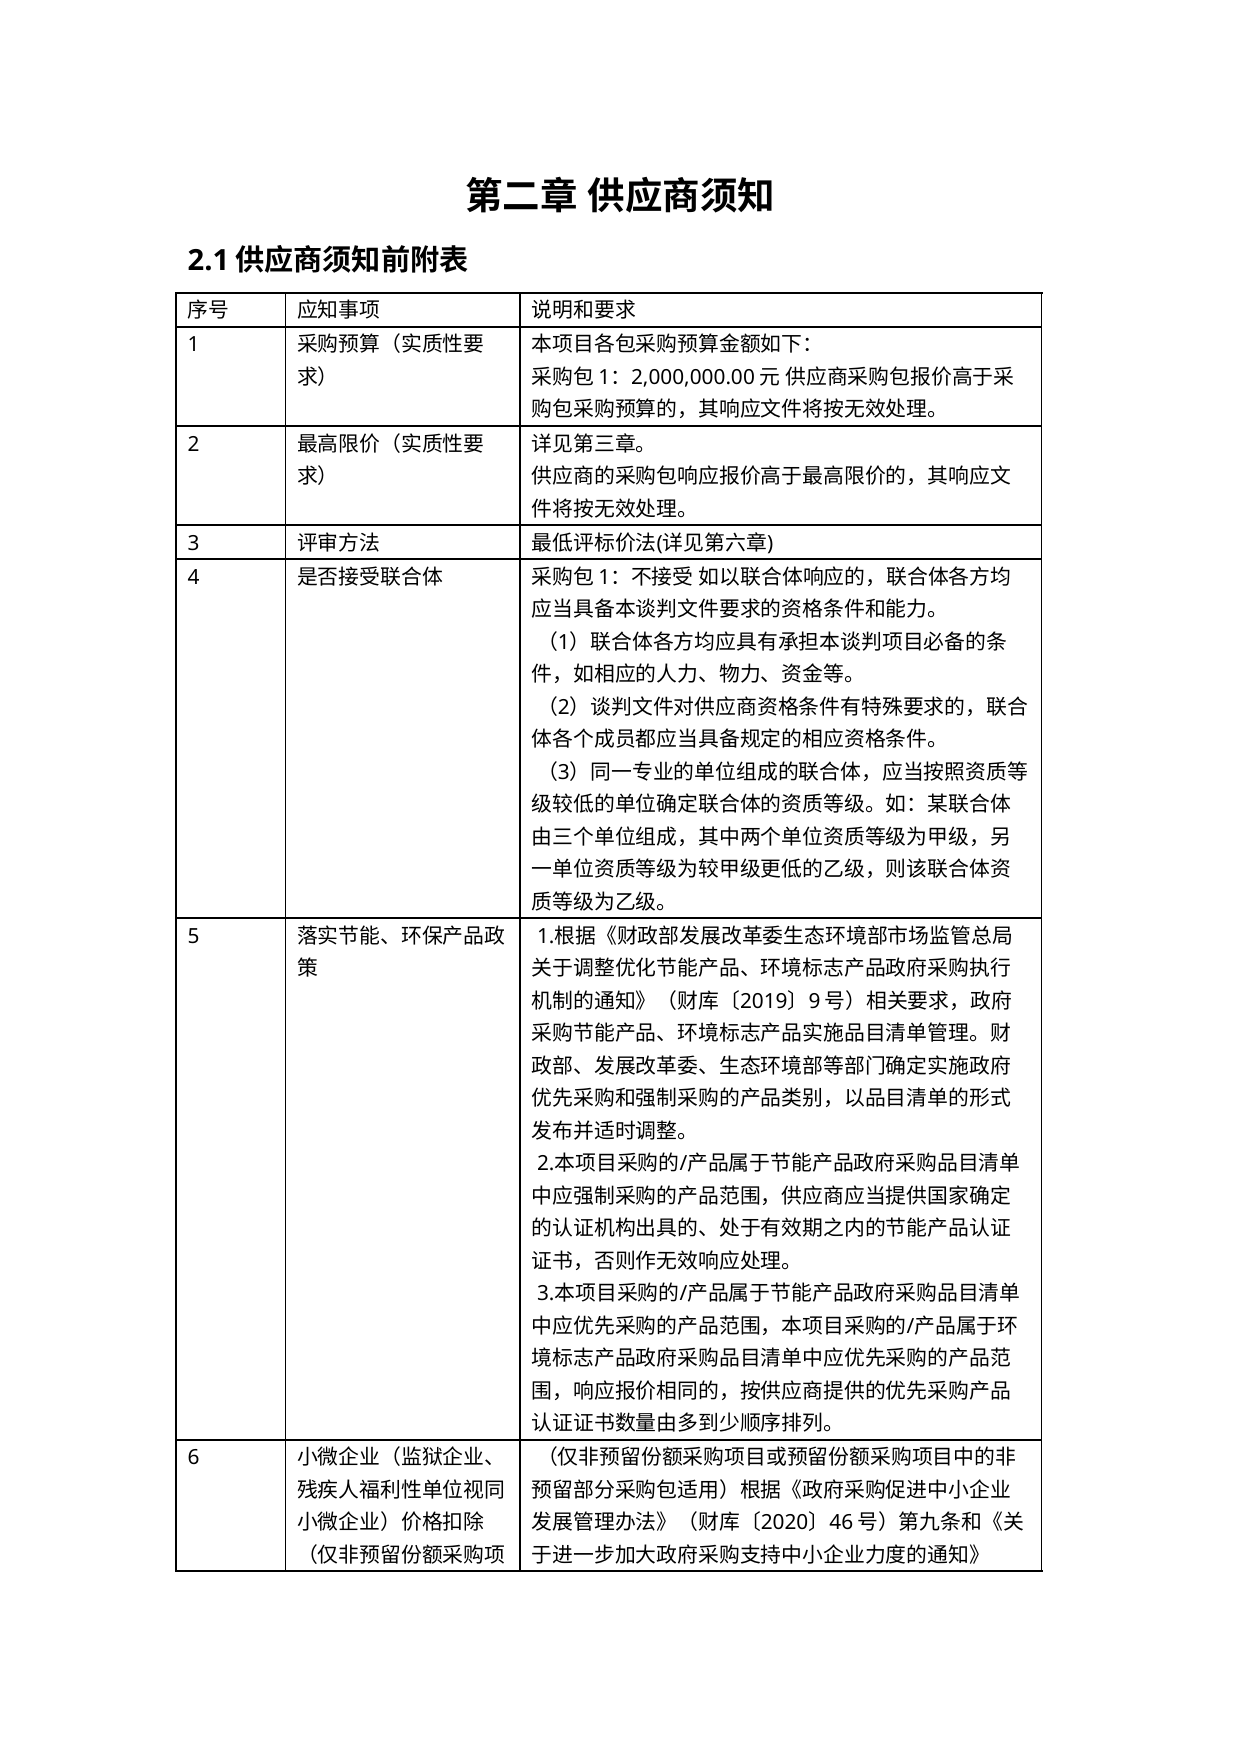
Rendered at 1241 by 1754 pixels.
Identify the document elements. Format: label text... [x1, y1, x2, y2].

table_cell 1.根据《财政部发展改革委生态环境部市场监管总局关于调整优化节能产品、环境标志产品政府采购执行机制的通知》（财库〔2019〕9号）相关要求，政府采购节能产品、环境标志产品实施品目清单管理。财政部、发展改革委、生态环境部等部门确定实施政府优先采购和强制采购的产品类别，以品目清单的形式发布并适时调整。 2.本项目采购的/产品属于节能产品政府采购品目清单中应强制采购的产品范围，供应商应当提供国家确定的认证机构出具的、处于有效期之内的节能产品认证证书，否则作无效响应处理。 3.本项目采购的/产品属于节能产品政府采购品目清单中应优先采购的产品范围，本项目采购的/产品属于环境标志产品政府采购品目清单中应优先采购的产品范围，响应报价相同的，按供应商提供的优先采购产品认证证书数量由多到少顺序排列。 [521, 919, 1041, 1439]
table_cell 2 [177, 427, 285, 524]
table_cell 4 [177, 560, 285, 917]
table_header 说明和要求 [521, 294, 1041, 326]
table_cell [521, 1441, 1041, 1570]
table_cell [286, 1441, 519, 1570]
table_cell 采购包1：不接受 如以联合体响应的，联合体各方均应当具备本谈判文件要求的资格条件和能力。 （1）联合体各方均应具有承担本谈判项目必备的条件，如相应的人力、物力、资金等。 （2）谈判文件对供应商资格条件有特殊要求的，联合体各个成员都应当具备规定的相应资格条件。 （3）同一专业的单位组成的联合体，应当按照资质等级较低的单位确定联合体的资质等级。如：某联合体由三个单位组成，其中两个单位资质等级为甲级，另一单位资质等级为较甲级更低的乙级，则该联合体资质等级为乙级。 [521, 560, 1041, 917]
text 2.1供应商须知前附表 [187, 227, 1053, 292]
table_cell 1 [177, 328, 285, 425]
text 第二章 供应商须知 [187, 162, 1053, 227]
table_cell 3 [177, 526, 285, 558]
table_header 应知事项 [286, 294, 519, 326]
table_cell 最高限价（实质性要求） [286, 427, 519, 524]
table_cell 采购预算（实质性要求） [286, 328, 519, 425]
table_cell 落实节能、环保产品政策 [286, 919, 519, 1439]
table_cell 评审方法 [286, 526, 519, 558]
table_cell 最低评标价法(详见第六章) [521, 526, 1041, 558]
table_cell 详见第三章。 供应商的采购包响应报价高于最高限价的，其响应文件将按无效处理。 [521, 427, 1041, 524]
table_header 序号 [177, 294, 285, 326]
table_cell 5 [177, 919, 285, 1439]
table_cell 是否接受联合体 [286, 560, 519, 917]
table_cell 6 [177, 1441, 285, 1570]
table_cell 本项目各包采购预算金额如下： 采购包1：2,000,000.00元 供应商采购包报价高于采购包采购预算的，其响应文件将按无效处理。 [521, 328, 1041, 425]
